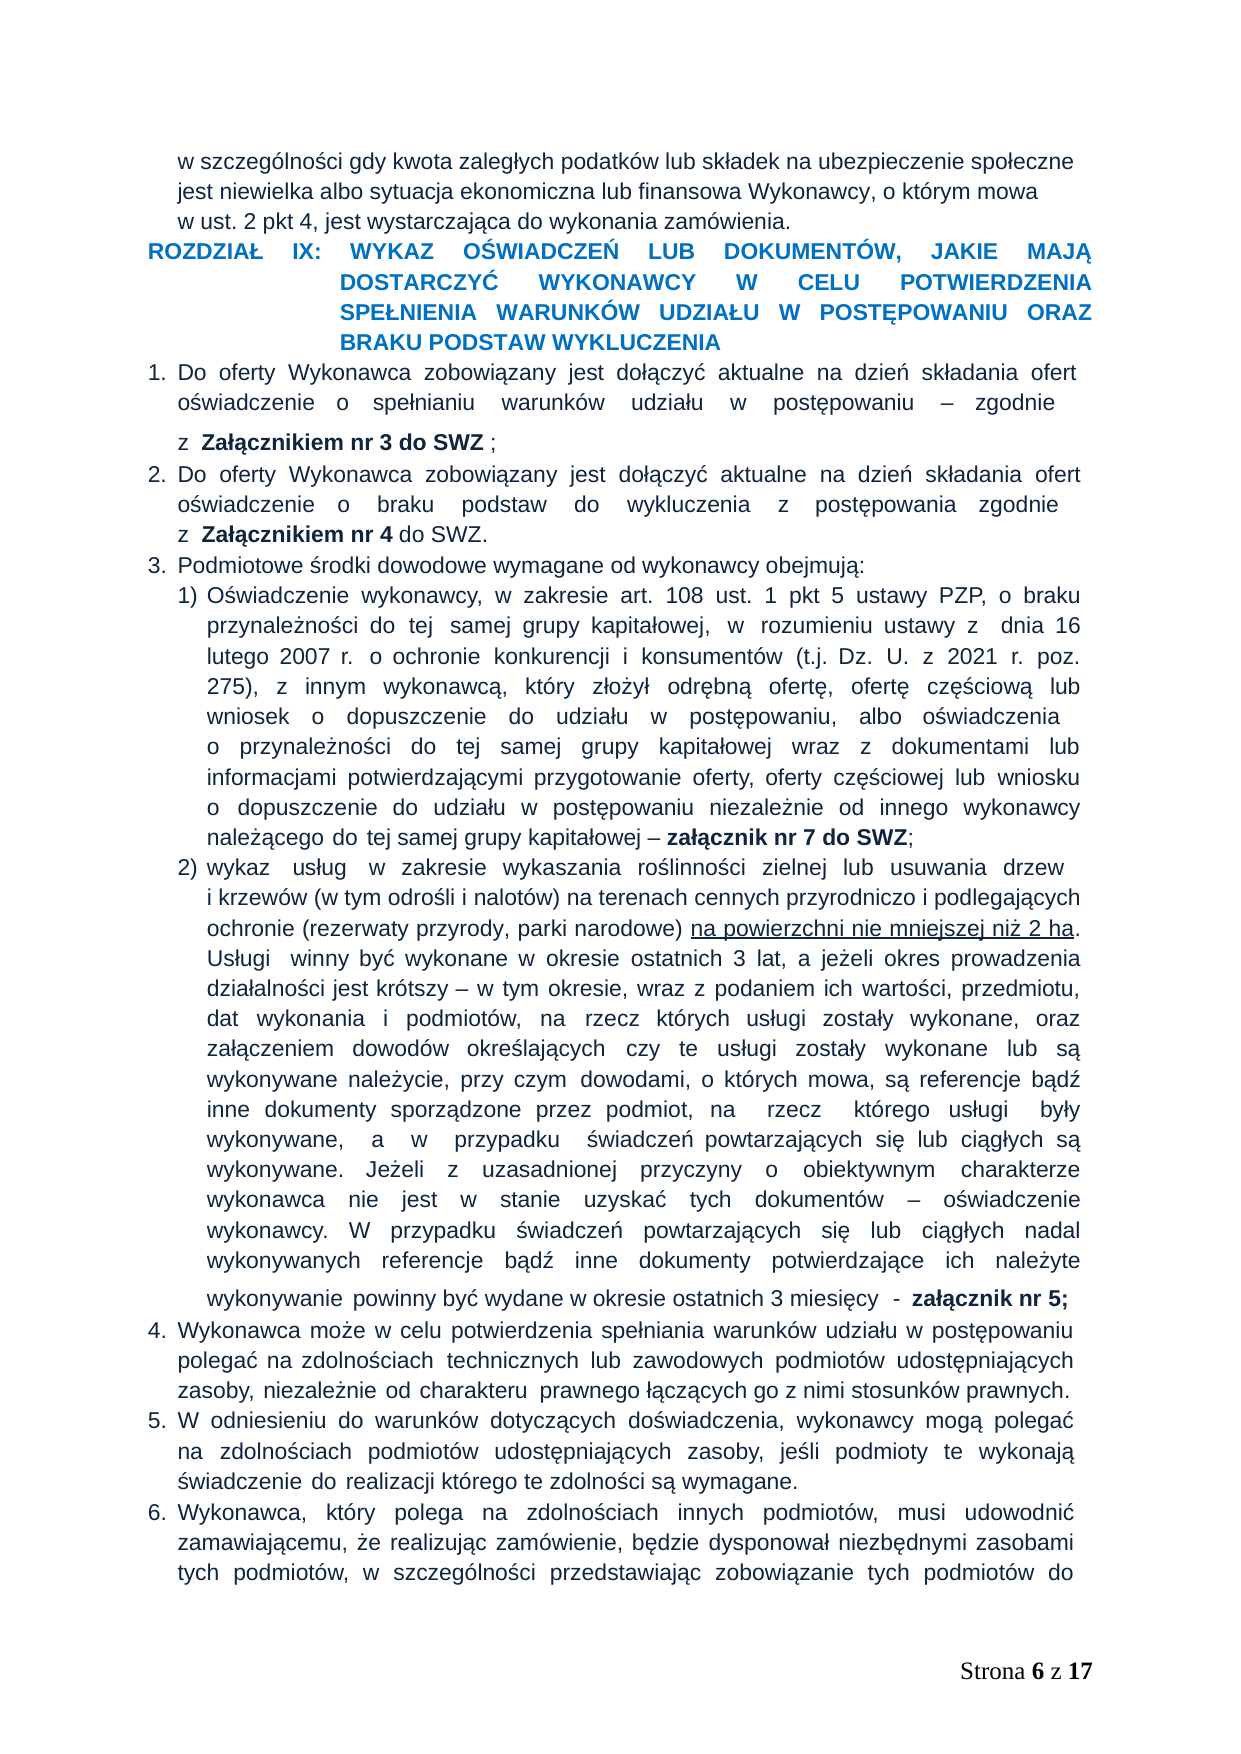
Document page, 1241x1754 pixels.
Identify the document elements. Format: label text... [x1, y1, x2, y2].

list Wykonawca może w celu potwierdzenia spełniania warunków udziału w postępowaniu polegać na zdolnościach technicznych lub zawodowych podmiotów udostępniających zasoby, niezależnie od charakteru prawnego łączących go z nimi stosunków prawnych. [148, 1317, 1073, 1403]
list Do oferty Wykonawca zobowiązany jest dołączyć aktualne na dzień składania ofert oświadczenie o spełnianiu warunków udziału w postępowaniu – zgodnie z Załącznikiem nr 3 do SWZ ; [148, 359, 1077, 455]
list Podmiotowe środki dowodowe wymagane od wykonawcy obejmują: [148, 552, 1080, 578]
list wykaz usług w zakresie wykaszania roślinności zielnej lub usuwania drzew i krzewów (w tym odrośli i nalotów) na terenach cennych przyrodniczo i podlegających ochronie (rezerwaty przyrody, parki narodowe) na powierzchni nie mniejszej niż 2 ha. Usługi winny być wykonane w okresie ostatnich 3 lat, a jeżeli okres prowadzenia działalności jest krótszy – w tym okresie, wraz z podaniem ich wartości, przedmiotu, dat wykonania i podmiotów, na rzecz których usługi zostały wykonane, oraz załączeniem dowodów określających czy te usługi zostały wykonane lub są wykonywane należycie, przy czym dowodami, o których mowa, są referencje bądź inne dokumenty sporządzone przez podmiot, na rzecz którego usługi były wykonywane, a w przypadku świadczeń powtarzających się lub ciągłych są wykonywane. Jeżeli z uzasadnionej przyczyny o obiektywnym charakterze wykonawca nie jest w stanie uzyskać tych dokumentów – oświadczenie wykonawcy. W przypadku świadczeń powtarzających się lub ciągłych nadal wykonywanych referencje bądź inne dokumenty potwierdzające ich należyte wykonywanie powinny być wydane w okresie ostatnich 3 miesięcy - załącznik nr 5; [177, 854, 1081, 1312]
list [148, 1498, 1074, 1585]
text ROZDZIAŁ IX: WYKAZ OŚWIADCZEŃ LUB DOKUMENTÓW, JAKIE MAJĄ DOSTARCZYĆ WYKONAWCY W CELU POTWIERDZENIA SPEŁNIENIA WARUNKÓW UDZIAŁU W POSTĘPOWANIU ORAZ BRAKU PODSTAW WYKLUCZENIA [148, 238, 1093, 355]
list W odniesieniu do warunków dotyczących doświadczenia, wykonawcy mogą polegać na zdolnościach podmiotów udostępniających zasoby, jeśli podmioty te wykonają świadczenie do realizacji którego te zdolności są wymagane. [148, 1407, 1074, 1494]
list Oświadczenie wykonawcy, w zakresie art. 108 ust. 1 pkt 5 ustawy PZP, o braku przynależności do tej samej grupy kapitałowej, w rozumieniu ustawy z dnia 16 lutego 2007 r. o ochronie konkurencji i konsumentów (t.j. Dz. U. z 2021 r. poz. 275), z innym wykonawcą, który złożył odrębną ofertę, ofertę częściową lub wniosek o dopuszczenie do udziału w postępowaniu, albo oświadczenia o przynależności do tej samej grupy kapitałowej wraz z dokumentami lub informacjami potwierdzającymi przygotowanie oferty, oferty częściowej lub wniosku o dopuszczenie do udziału w postępowaniu niezależnie od innego wykonawcy należącego do tej samej grupy kapitałowej – załącznik nr 7 do SWZ; [177, 582, 1080, 850]
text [148, 148, 1093, 204]
text w ust. 2 pkt 4, jest wystarczająca do wykonania zamówienia. [177, 208, 1093, 234]
list Do oferty Wykonawca zobowiązany jest dołączyć aktualne na dzień składania ofert oświadczenie o braku podstaw do wykluczenia z postępowania zgodnie z Załącznikiem nr 4 do SWZ. [148, 461, 1081, 547]
